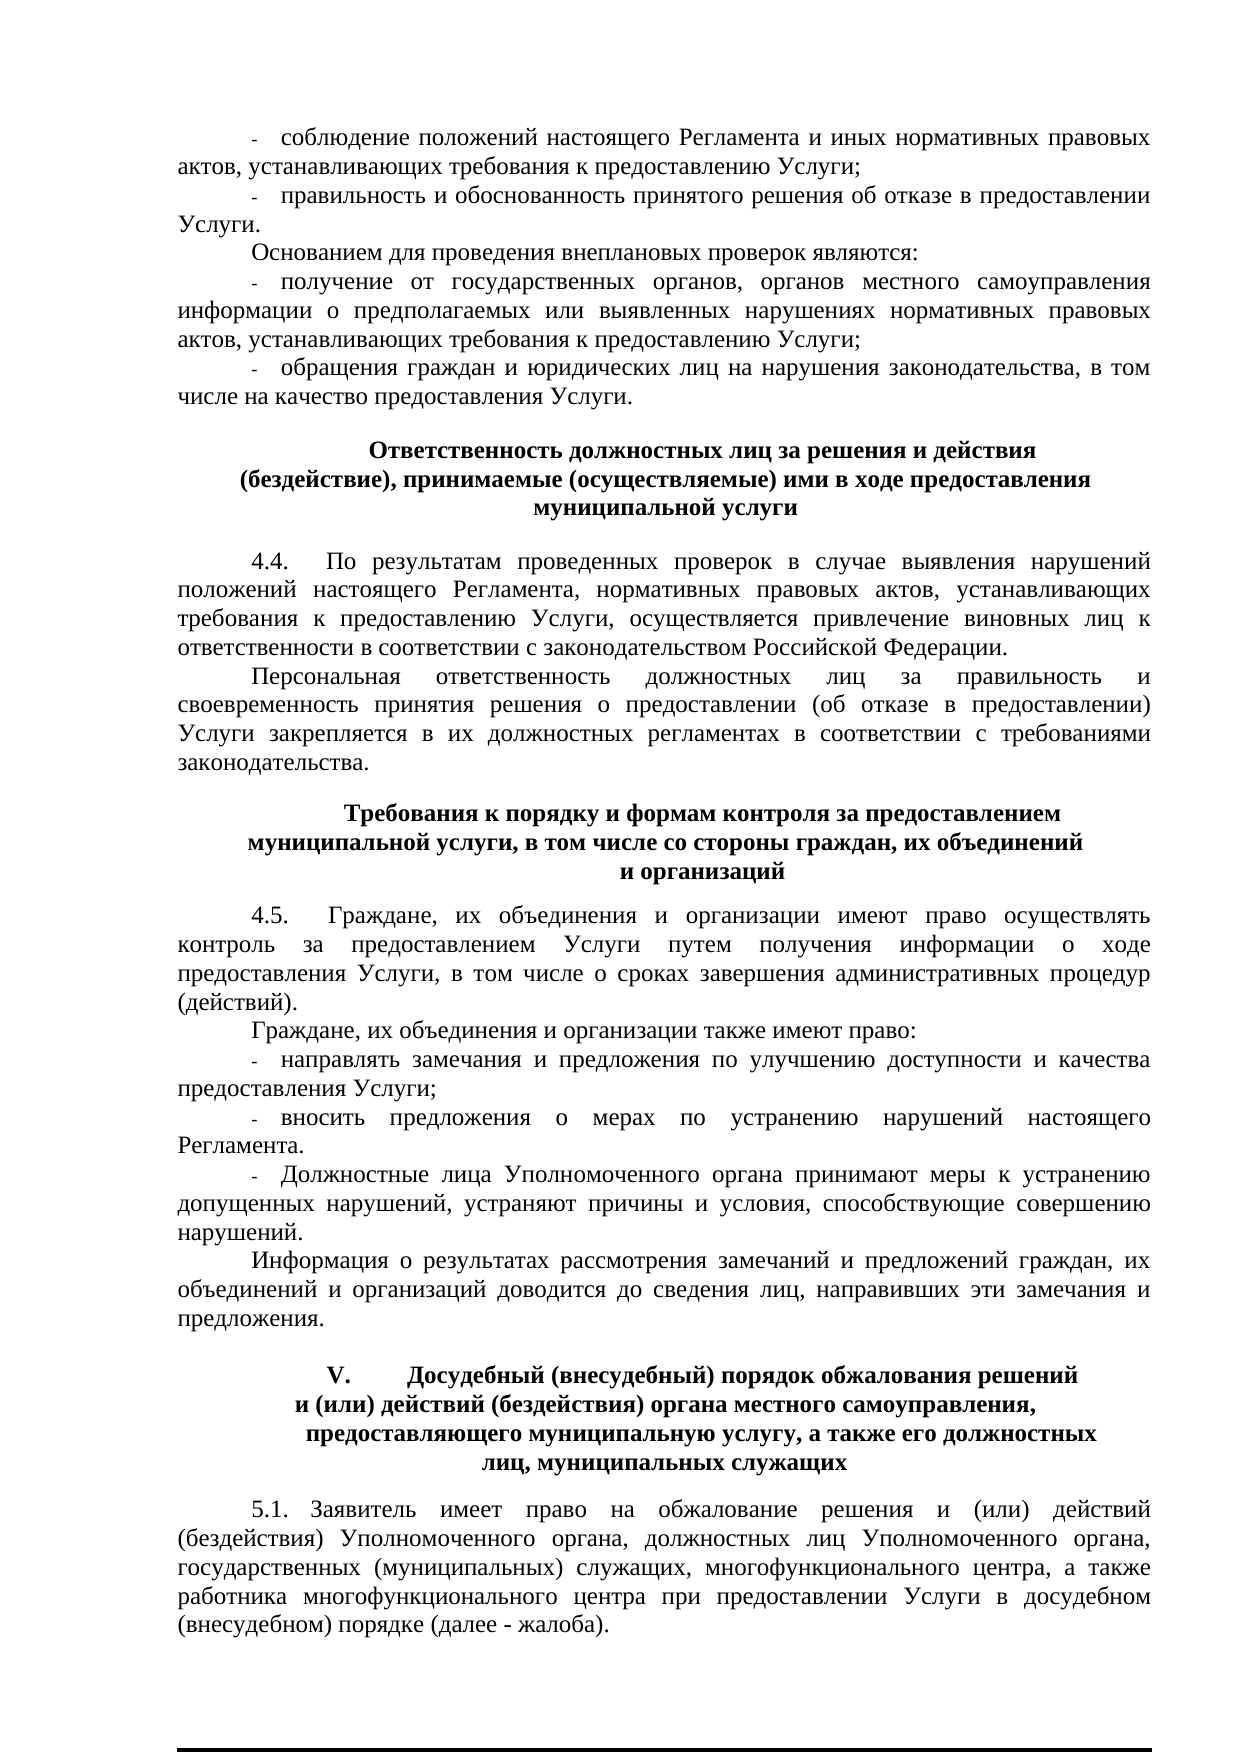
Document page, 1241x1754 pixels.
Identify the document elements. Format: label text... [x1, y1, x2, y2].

list Должностные лица Уполномоченного органа принимают меры к устранению допущенных нарушений, устраняют причины и условия, способствующие совершению нарушений. [177, 1159, 1152, 1245]
text предоставляющего муниципальную услугу, а также его должностных лиц, муниципальных служащих [177, 1418, 1152, 1475]
text Основанием для проведения внеплановых проверок являются: [177, 237, 1152, 266]
list По результатам проведенных проверок в случае выявления нарушений положений настоящего Регламента, нормативных правовых актов, устанавливающих требования к предоставлению Услуги, осуществляется привлечение виновных лиц к ответственности в соответствии с законодательством Российской Федерации. [177, 546, 1152, 661]
text Требования к порядку и формам контроля за предоставлением муниципальной услуги, в том числе со стороны граждан, их объединений [179, 798, 1152, 856]
list Граждане, их объединения и организации имеют право осуществлять контроль за предоставлением Услуги путем получения информации о ходе предоставления Услуги, в том числе о сроках завершения административных процедур (действий). [177, 900, 1152, 1015]
list Заявитель имеет право на обжалование решения и (или) действий (бездействия) Уполномоченного органа, должностных лиц Уполномоченного органа, государственных (муниципальных) служащих, многофункционального центра, а также работника многофункционального центра при предоставлении Услуги в досудебном (внесудебном) порядке (далее - жалоба). [177, 1494, 1152, 1638]
text Ответственность должностных лиц за решения и действия (бездействие), принимаемые (осуществляемые) ими в ходе предоставления муниципальной услуги [179, 435, 1152, 521]
list Досудебный (внесудебный) порядок обжалования решений и (или) действий (бездействия) органа местного самоуправления, [248, 1360, 1083, 1418]
text Информация о результатах рассмотрения замечаний и предложений граждан, их объединений и организаций доводится до сведения лиц, направивших эти замечания и предложения. [177, 1245, 1152, 1332]
list соблюдение положений настоящего Регламента и иных нормативных правовых актов, устанавливающих требования к предоставлению Услуги; [177, 122, 1152, 180]
list правильность и обоснованность принятого решения об отказе в предоставлении Услуги. [177, 180, 1152, 237]
list получение от государственных органов, органов местного самоуправления информации о предполагаемых или выявленных нарушениях нормативных правовых актов, устанавливающих требования к предоставлению Услуги; [177, 266, 1152, 352]
list направлять замечания и предложения по улучшению доступности и качества предоставления Услуги; [177, 1044, 1152, 1102]
text и организаций [179, 856, 1152, 885]
list обращения граждан и юридических лиц на нарушения законодательства, в том числе на качество предоставления Услуги. [177, 352, 1152, 410]
list вносить предложения о мерах по устранению нарушений настоящего Регламента. [177, 1102, 1152, 1159]
text Персональная ответственность должностных лиц за правильность и своевременность принятия решения о предоставлении (об отказе в предоставлении) Услуги закрепляется в их должностных регламентах в соответствии с требованиями законодательства. [177, 661, 1152, 776]
text Граждане, их объединения и организации также имеют право: [177, 1015, 1152, 1044]
